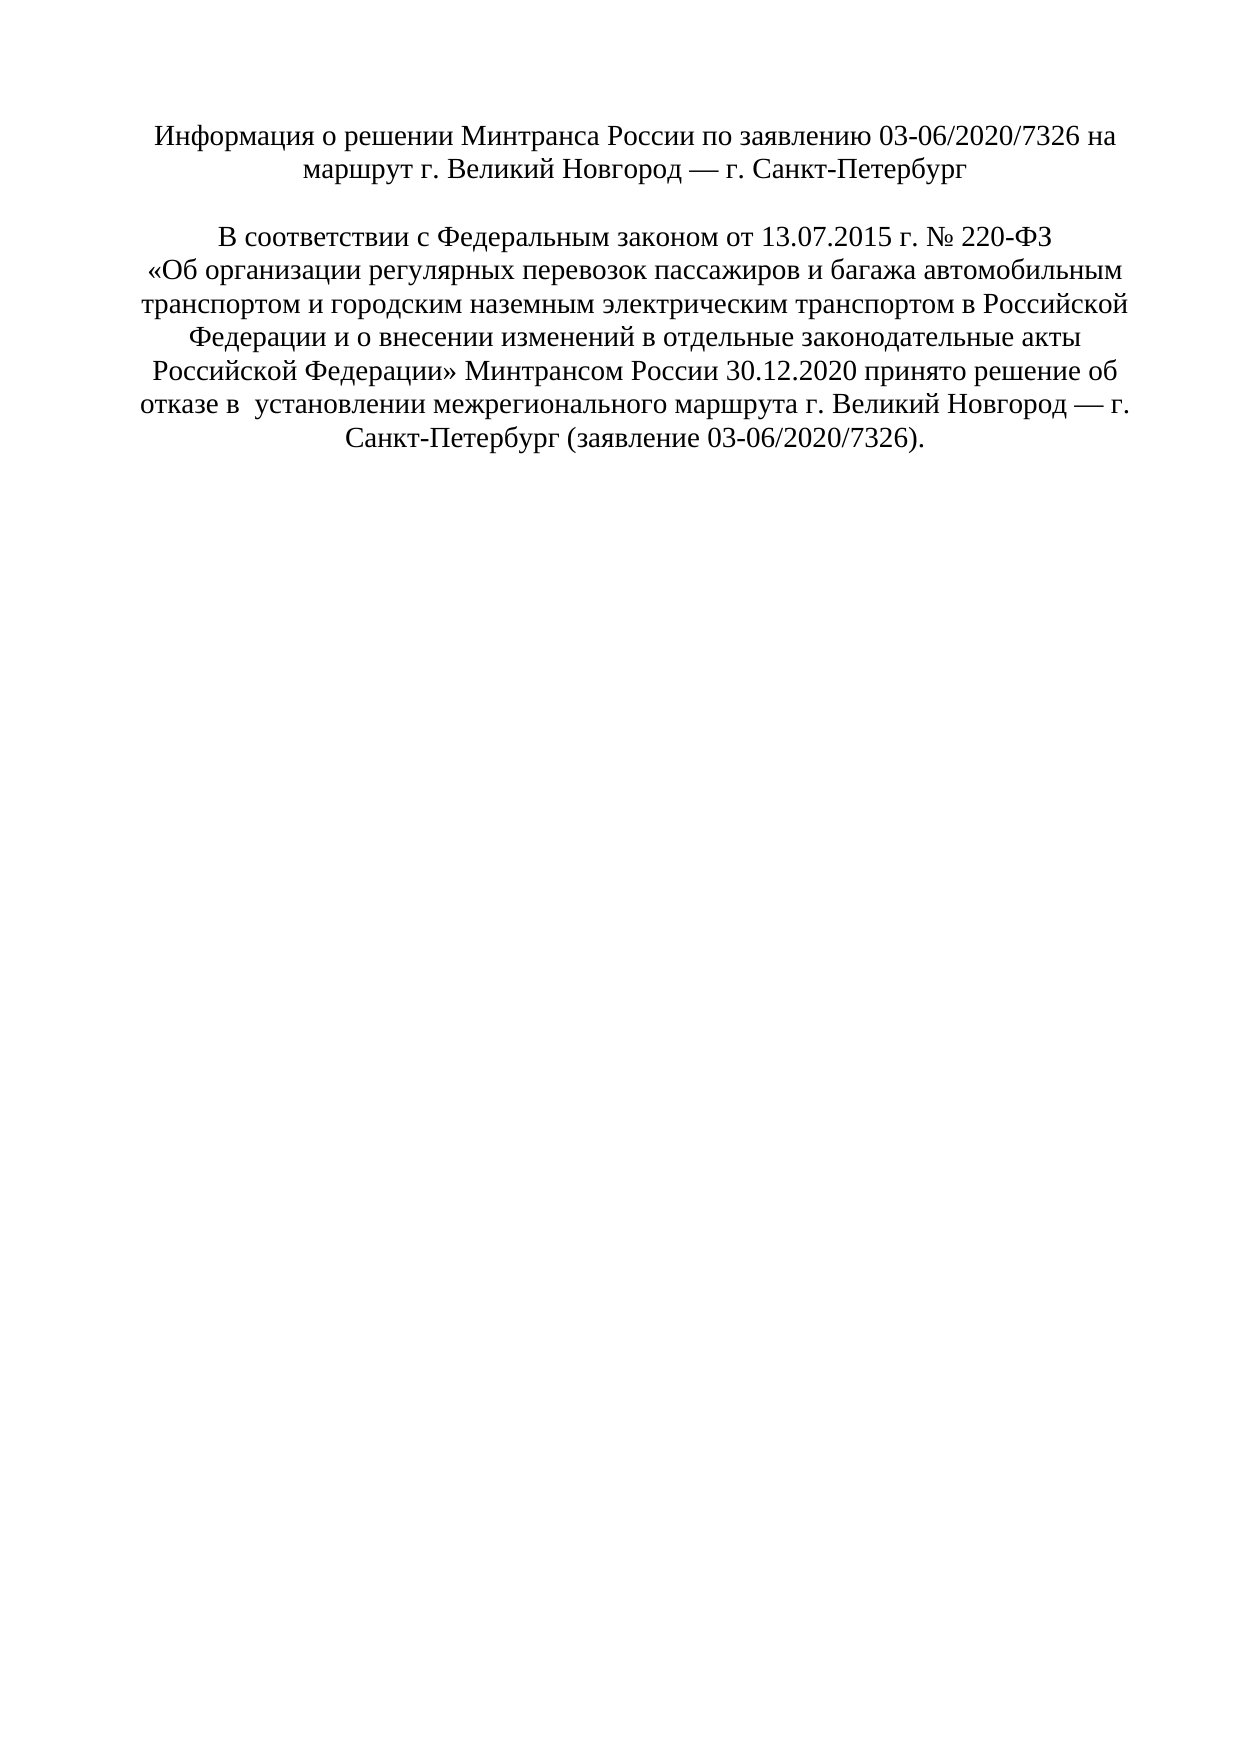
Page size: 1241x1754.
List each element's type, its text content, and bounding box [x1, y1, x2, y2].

text Информация о решении Минтранса России по заявлению 03-06/2020/7326 на маршрут г. Великий Новгород — г. Санкт-Петербург [118, 118, 1152, 185]
text В соответствии с Федеральным законом от 13.07.2015 г. № 220-ФЗ «Об организации регулярных перевозок пассажиров и багажа автомобильным транспортом и городским наземным электрическим транспортом в Российской Федерации и о внесении изменений в отдельные законодательные акты Российской Федерации» Минтрансом России 30.12.2020 принято решение об отказе в установлении межрегионального маршрута г. Великий Новгород — г. Санкт-Петербург (заявление 03-06/2020/7326). [118, 219, 1152, 453]
